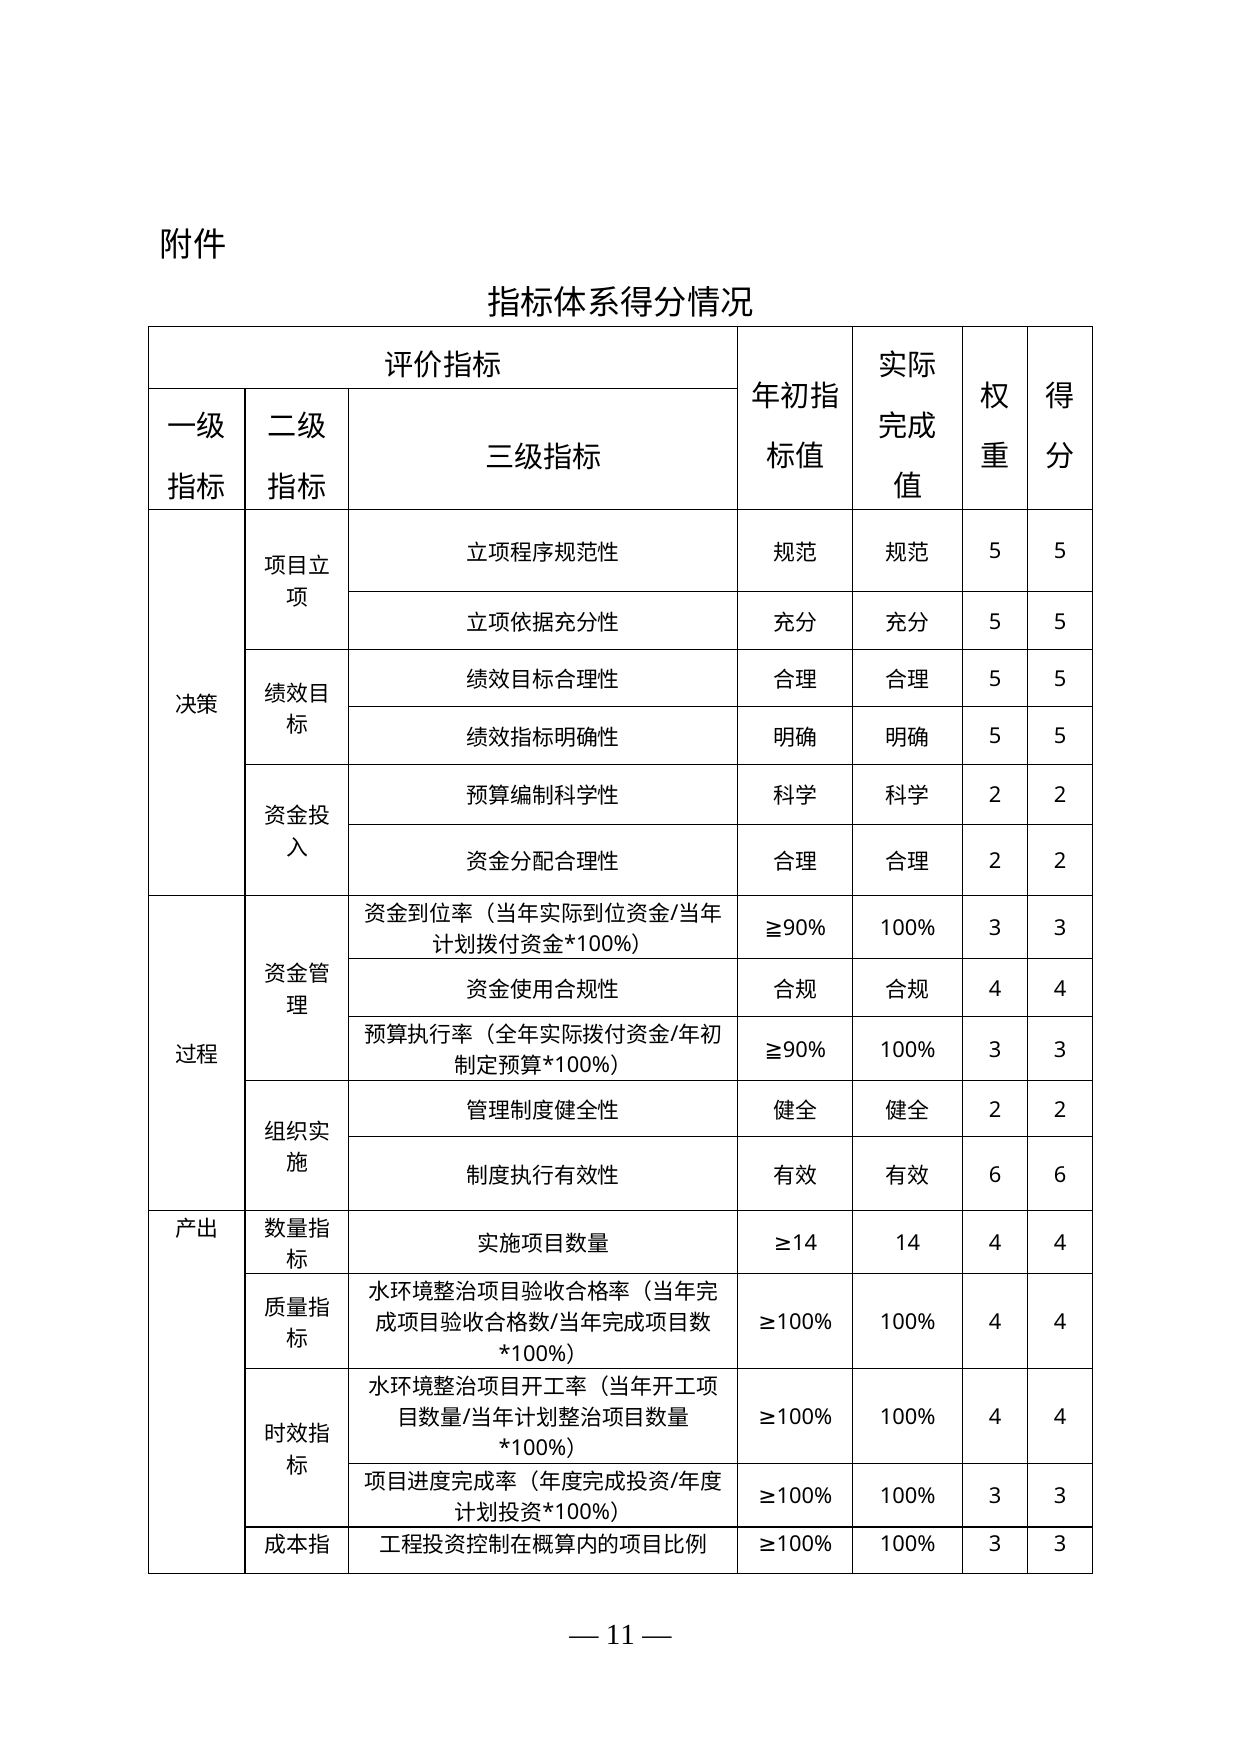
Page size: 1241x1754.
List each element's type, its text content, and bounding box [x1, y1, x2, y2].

table_cell 100% [853, 1528, 962, 1573]
table_cell 5 [963, 592, 1027, 649]
table_cell 水环境整治项目验收合格率（当年完成项目验收合格数/当年完成项目数*100%） [349, 1274, 737, 1368]
table_cell 6 [1028, 1137, 1092, 1210]
table_cell 健全 [853, 1081, 962, 1136]
table_cell 3 [963, 1017, 1027, 1080]
table_cell 2 [963, 825, 1027, 895]
table_header 年初指标值 [738, 327, 852, 509]
table_cell 4 [1028, 959, 1092, 1016]
table_cell 资金分配合理性 [349, 825, 737, 895]
table_cell ≧90% [738, 1017, 852, 1080]
table_cell 时效指标 [246, 1369, 348, 1526]
table_cell ≧90% [738, 896, 852, 958]
table_cell 管理制度健全性 [349, 1081, 737, 1136]
table_cell 制度执行有效性 [349, 1137, 737, 1210]
table_cell 3 [1028, 896, 1092, 958]
table_cell 规范 [738, 510, 852, 591]
table_cell 3 [963, 896, 1027, 958]
table_cell ≥100% [738, 1274, 852, 1368]
table_cell 100% [853, 1369, 962, 1463]
table_cell 4 [1028, 1369, 1092, 1463]
table_cell 质量指标 [246, 1274, 348, 1368]
table_cell 4 [1028, 1274, 1092, 1368]
table_cell 项目立项 [246, 510, 348, 649]
table_cell 资金到位率（当年实际到位资金/当年计划拨付资金*100%） [349, 896, 737, 958]
table_cell 科学 [738, 765, 852, 823]
table_cell 成本指标 [246, 1528, 348, 1573]
table_cell 资金投入 [246, 765, 348, 895]
table_cell 5 [1028, 707, 1092, 764]
table_header 得分 [1028, 327, 1092, 509]
table_cell 2 [963, 765, 1027, 823]
table_cell 绩效指标明确性 [349, 707, 737, 764]
table_cell 明确 [738, 707, 852, 764]
table_cell 合规 [738, 959, 852, 1016]
table_cell 3 [1028, 1528, 1092, 1573]
table_cell 4 [1028, 1211, 1092, 1273]
table_cell 3 [1028, 1017, 1092, 1080]
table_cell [349, 1528, 737, 1573]
table_cell 预算编制科学性 [349, 765, 737, 823]
table_cell 一级指标 [149, 389, 244, 509]
table_cell 100% [853, 1274, 962, 1368]
table_cell 合理 [853, 825, 962, 895]
table_cell 5 [1028, 650, 1092, 706]
table_cell 数量指标 [246, 1211, 348, 1273]
table_cell 合规 [853, 959, 962, 1016]
table_header 实际完成值 [853, 327, 962, 509]
table_cell 组织实施 [246, 1081, 348, 1210]
table_cell 充分 [738, 592, 852, 649]
table_cell ≥100% [738, 1369, 852, 1463]
table_cell 3 [963, 1464, 1027, 1526]
table_cell 产出 [149, 1211, 244, 1573]
table_cell 100% [853, 1464, 962, 1526]
table_cell 100% [853, 896, 962, 958]
table_cell 5 [963, 707, 1027, 764]
table_cell 明确 [853, 707, 962, 764]
table_cell 5 [963, 510, 1027, 591]
table_cell 5 [963, 650, 1027, 706]
table_cell 2 [963, 1081, 1027, 1136]
table_cell 合理 [738, 650, 852, 706]
table_cell 有效 [853, 1137, 962, 1210]
table_cell 2 [1028, 765, 1092, 823]
table_header 权重 [963, 327, 1027, 509]
table_cell 水环境整治项目开工率（当年开工项目数量/当年计划整治项目数量*100%） [349, 1369, 737, 1463]
table_cell 5 [1028, 592, 1092, 649]
table_cell 二级指标 [246, 389, 348, 509]
table_cell 4 [963, 959, 1027, 1016]
table_cell 预算执行率（全年实际拨付资金/年初制定预算*100%） [349, 1017, 737, 1080]
table_cell 资金管理 [246, 896, 348, 1080]
table_cell 3 [1028, 1464, 1092, 1526]
table_cell 4 [963, 1211, 1027, 1273]
table_cell 6 [963, 1137, 1027, 1210]
table_cell 实施项目数量 [349, 1211, 737, 1273]
table_cell 立项依据充分性 [349, 592, 737, 649]
table_cell 2 [1028, 1081, 1092, 1136]
table_cell 4 [963, 1274, 1027, 1368]
table_cell 合理 [853, 650, 962, 706]
table_cell 4 [963, 1369, 1027, 1463]
table_cell ≥100% [738, 1464, 852, 1526]
table_cell 充分 [853, 592, 962, 649]
text 指标体系得分情况 [159, 268, 1081, 326]
table_cell 立项程序规范性 [349, 510, 737, 591]
table_cell 14 [853, 1211, 962, 1273]
table_cell 3 [963, 1528, 1027, 1573]
table_cell 决策 [149, 510, 244, 895]
table_cell 规范 [853, 510, 962, 591]
table_cell 绩效目标 [246, 650, 348, 764]
table_cell 合理 [738, 825, 852, 895]
table_cell 绩效目标合理性 [349, 650, 737, 706]
table_cell 5 [1028, 510, 1092, 591]
table_cell 项目进度完成率（年度完成投资/年度计划投资*100%） [349, 1464, 737, 1526]
table_cell 2 [1028, 825, 1092, 895]
table_cell 100% [853, 1017, 962, 1080]
table_header 评价指标 [149, 327, 737, 387]
table_cell 有效 [738, 1137, 852, 1210]
table_cell 资金使用合规性 [349, 959, 737, 1016]
table_cell ≥100% [738, 1528, 852, 1573]
table_cell ≥14 [738, 1211, 852, 1273]
table_cell 三级指标 [349, 389, 737, 509]
table_cell 科学 [853, 765, 962, 823]
table_cell 健全 [738, 1081, 852, 1136]
table_cell 过程 [149, 896, 244, 1210]
text 附件 [159, 209, 1081, 268]
